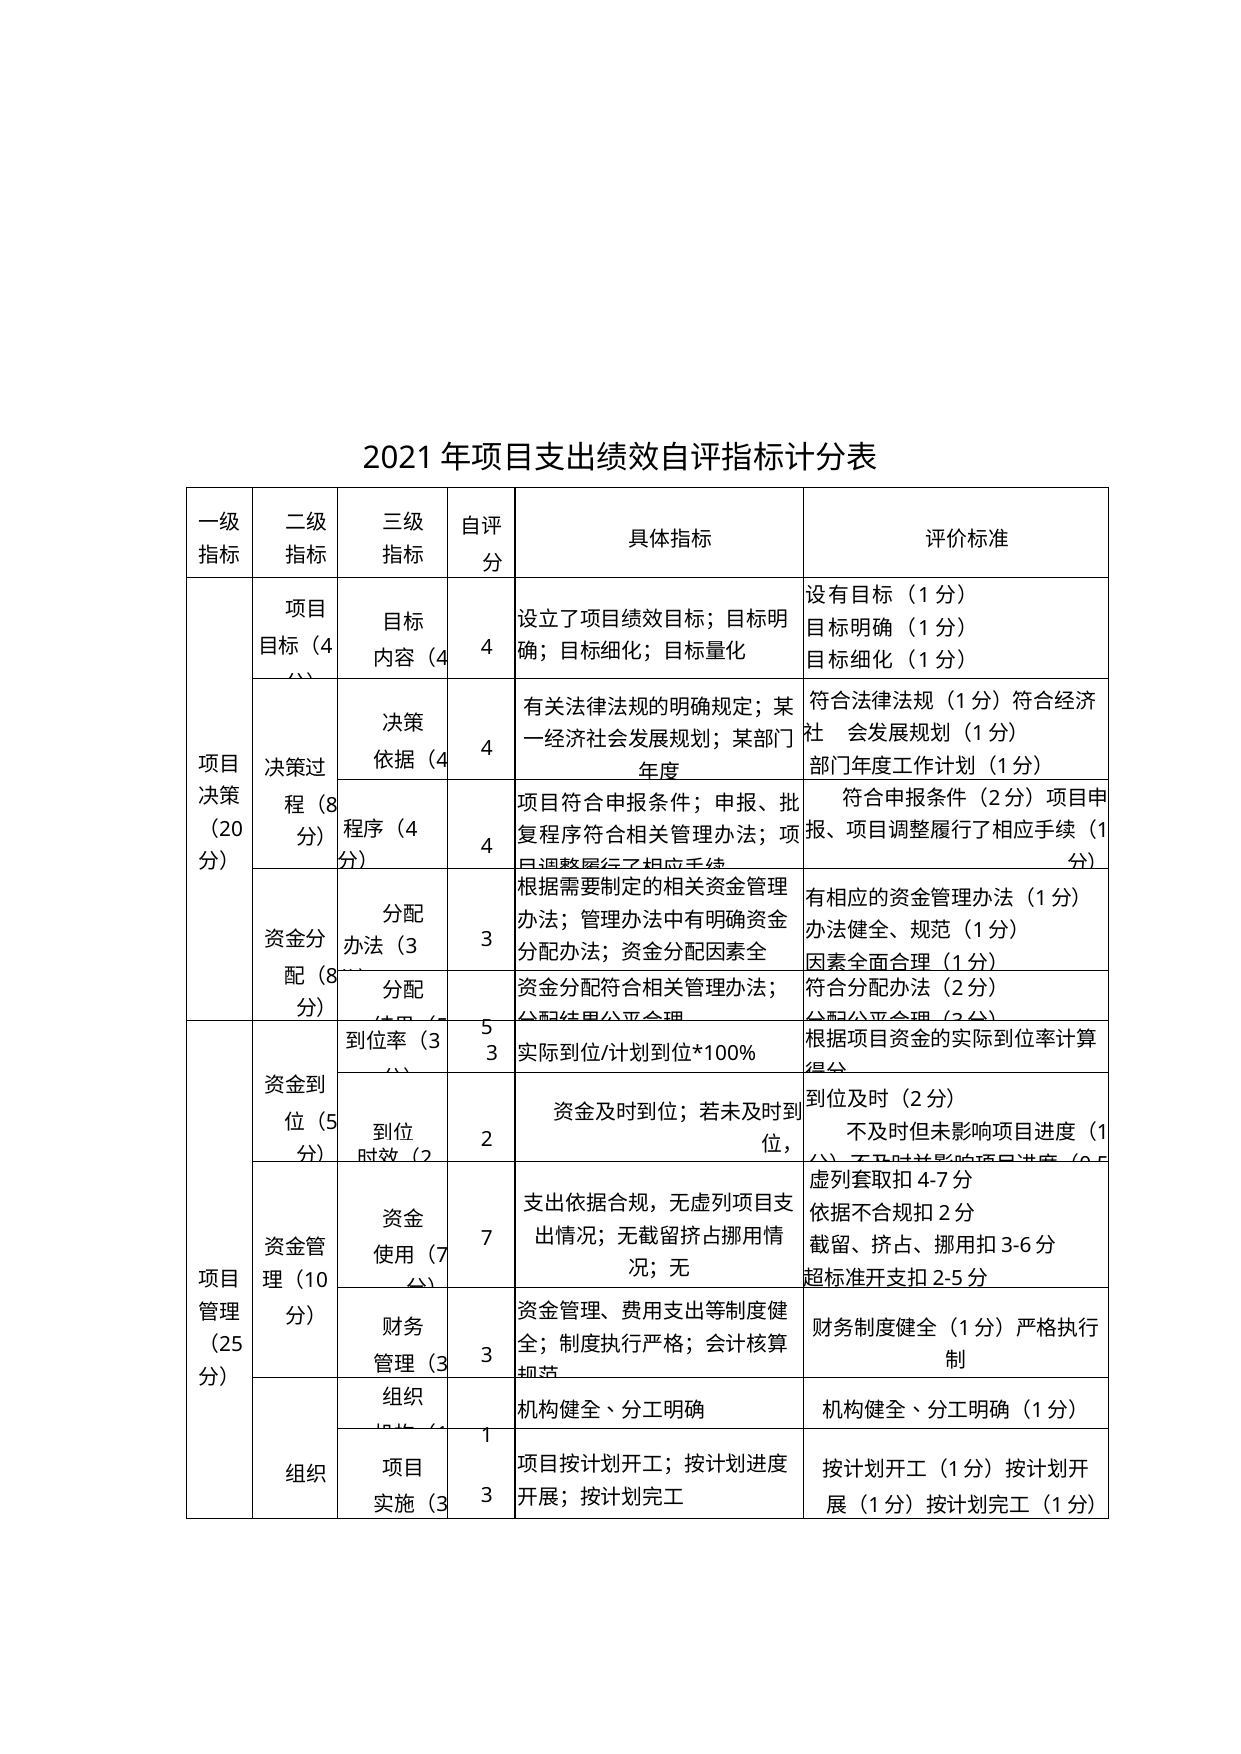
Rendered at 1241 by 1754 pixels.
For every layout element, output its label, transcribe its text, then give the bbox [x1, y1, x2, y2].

table_cell [448, 869, 514, 969]
table_cell 支出依据合规，无虚列项目支出情况；无截留挤占挪用情况；无 超标准开支情况；无超预算情况 [516, 1162, 803, 1287]
table_cell [338, 1073, 447, 1161]
table_cell 决策 依据（4分） [338, 679, 447, 779]
table_cell [448, 1073, 514, 1161]
table_header 评价标准 [804, 488, 1108, 577]
table_cell 程序（4分） 决策 [338, 780, 447, 868]
table_cell 资金管 理（10 分） [253, 1162, 337, 1377]
table_cell 资金分配符合相关管理办法；分配结果公平合理 [516, 971, 803, 1020]
table_header 具体指标 [516, 488, 803, 577]
table_cell 财务 管理（3分） [338, 1288, 447, 1377]
table_cell [448, 1288, 514, 1377]
table_cell 资金 使用（7分） [338, 1162, 447, 1287]
table_cell 有相应的资金管理办法（1分）办法健全、规范（1分） 因素全面合理（1分） [804, 869, 1108, 969]
table_cell 组织 机构（1分） [338, 1378, 447, 1428]
table_cell 符合申报条件（2分）项目申报、项目调整履行了相应手续（1分） 批复程序符合管理办法（1分） [804, 780, 1108, 868]
table_cell 3 [448, 1021, 514, 1072]
table_cell 财务制度健全（1分）严格执行制 度（1分）会计核算规范（1分） [804, 1288, 1108, 1377]
table_cell 机构健全、分工明确（1分） [804, 1378, 1108, 1428]
table_cell 按计划开工（1分）按计划开 展（1分）按计划完工（1分） [804, 1429, 1108, 1518]
table_cell [448, 1429, 514, 1518]
table_cell 根据需要制定的相关资金管理办法；管理办法中有明确资金分配办法；资金分配因素全面、合理 [516, 869, 803, 969]
table_cell [448, 578, 514, 678]
table_cell 分配 办法（3分） [338, 869, 447, 969]
table_cell 决策过 程（8分） [253, 679, 337, 868]
table_cell 项目管理（25 分） [187, 1021, 252, 1518]
table_cell 目标 内容（4分） [338, 578, 447, 678]
table_cell 符合法律法规（1分）符合经济社 会发展规划（1分） 部门年度工作计划（1分） 针对某一实际问题和需求（1分） [804, 679, 1108, 779]
table_cell [448, 971, 514, 1020]
table_cell [448, 1162, 514, 1287]
table_header 自评 分 [448, 488, 514, 577]
table_cell 根据项目资金的实际到位率计算得分 [804, 1021, 1108, 1072]
table_header 一级 指标 [187, 488, 252, 577]
text 2021年项目支出绩效自评指标计分表 [187, 422, 1053, 487]
table_cell 设立了项目绩效目标；目标明确；目标细化；目标量化 [516, 578, 803, 678]
table_cell 项目 目标（4 分） [253, 578, 337, 678]
table_cell 资金分 配（8分） [253, 869, 337, 1020]
table_cell [448, 1378, 514, 1428]
table_cell 机构健全、分工明确 [516, 1378, 803, 1428]
table_cell 有关法律法规的明确规定；某一经济社会发展规划；某部门年度 工作计划；某一实际问题和需求 [516, 679, 803, 779]
table_cell 设有目标（1分）目标明确（1分）目标细化（1分）目标量化（1分） [804, 578, 1108, 678]
table_cell 实际到位/计划到位*100% [516, 1021, 803, 1072]
table_cell 分配 结果（5分） [338, 971, 447, 1020]
table_cell 到位率（3 分） [338, 1021, 447, 1072]
table_cell 到位及时（2分） 不及时但未影响项目进度（1分）不及时并影响项目进度（0.5分） [804, 1073, 1108, 1161]
table_cell 项目符合申报条件；申报、批复程序符合相关管理办法；项目调整履行了相应手续 [516, 780, 803, 868]
table_cell [448, 780, 514, 868]
table_cell 组织 实施（10 分） [253, 1378, 337, 1518]
table_cell 资金及时到位；若未及时到位， 是否影响项目进度 [516, 1073, 803, 1161]
table_cell 虚列套取扣4-7分 依据不合规扣2分 截留、挤占、挪用扣3-6分 超标准开支扣2-5分 超预算扣2-5分 [804, 1162, 1108, 1287]
table_cell 资金管理、费用支出等制度健全；制度执行严格；会计核算规范 [516, 1288, 803, 1377]
table_cell [448, 679, 514, 779]
table_header 二级 指标 [253, 488, 337, 577]
table_header 三级 指标 [338, 488, 447, 577]
table_cell 项目决策 （20 分） [187, 578, 252, 1020]
table_cell 项目按计划开工；按计划进度开展；按计划完工 [516, 1429, 803, 1518]
table_cell 项目 实施（3分） [338, 1429, 447, 1518]
table_cell 符合分配办法（2分） 分配公平合理（3分） [804, 971, 1108, 1020]
table_cell 资金到 位（5分） [253, 1021, 337, 1161]
